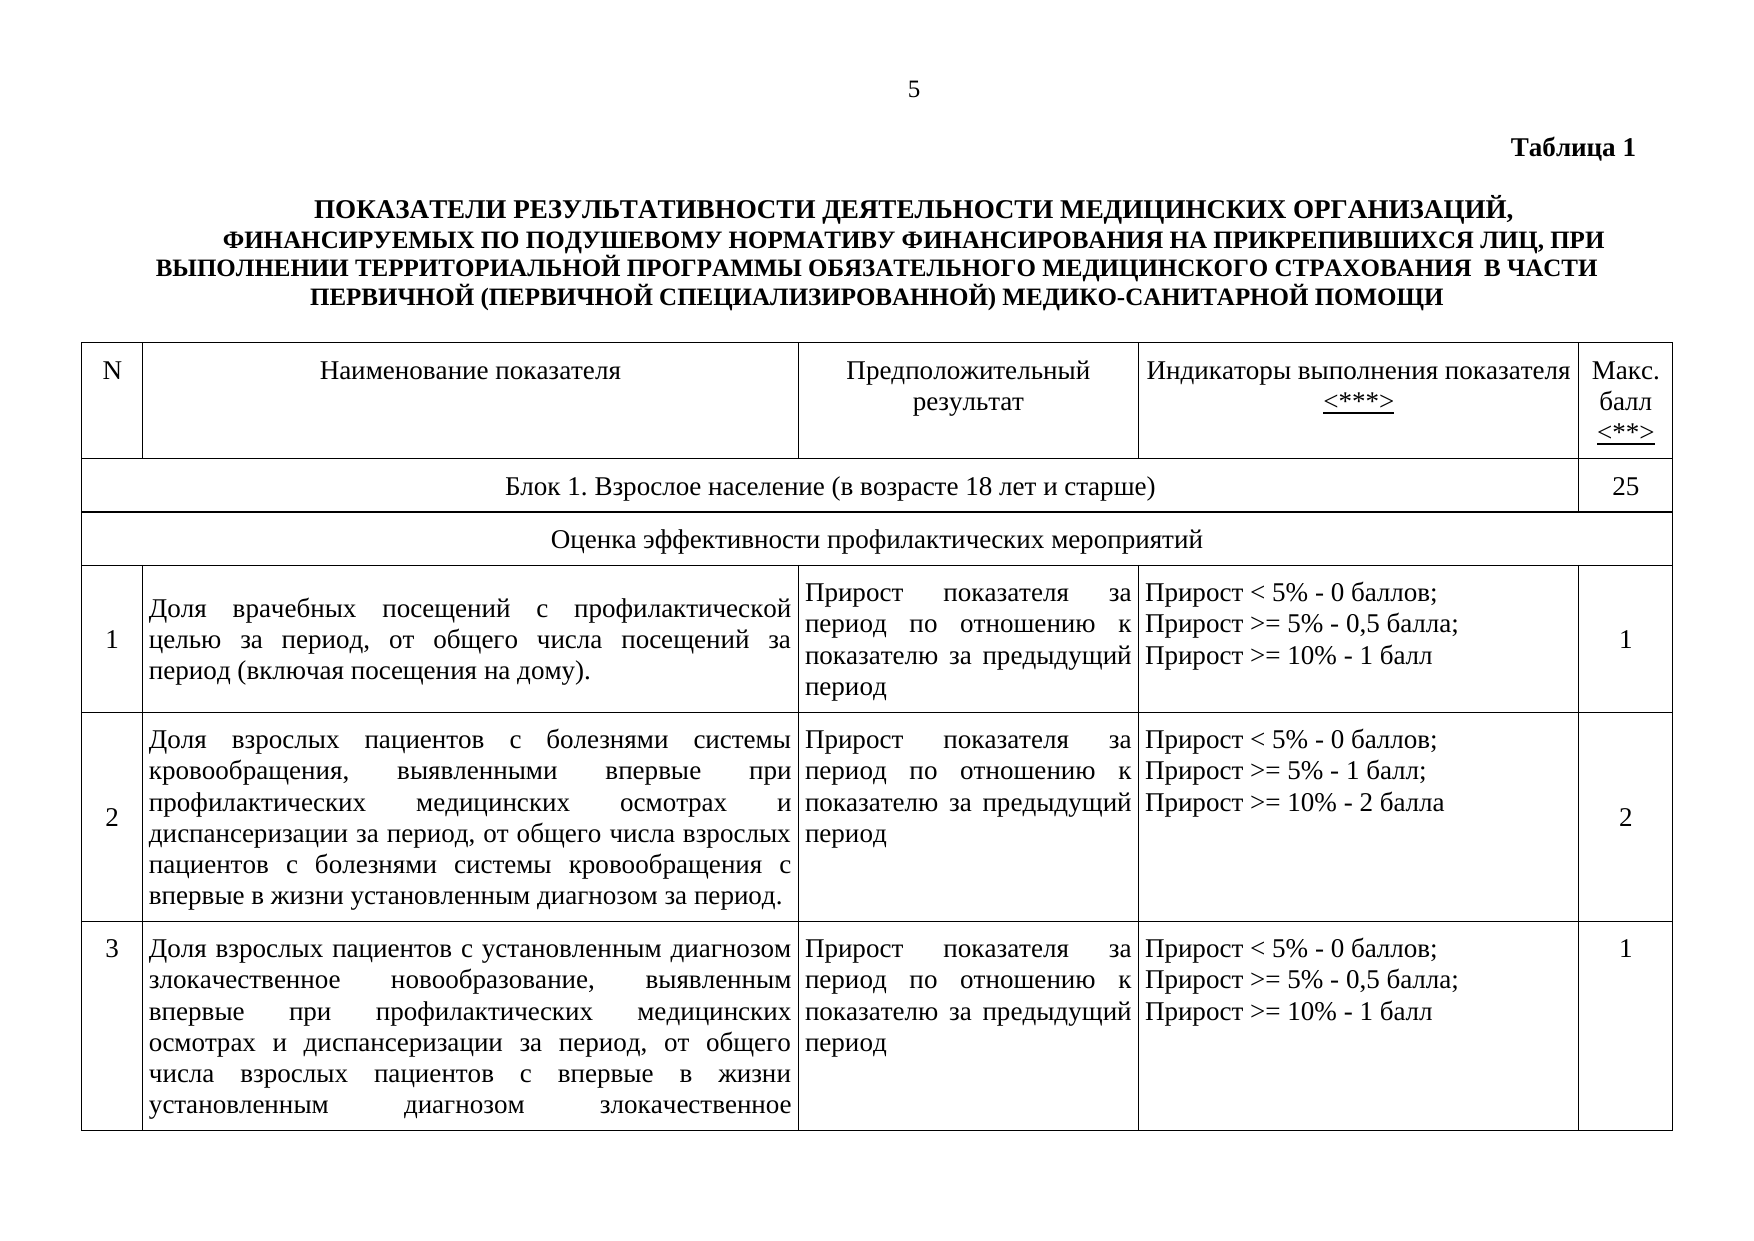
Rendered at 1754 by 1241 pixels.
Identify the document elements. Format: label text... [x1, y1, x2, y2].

table_cell 1 [1579, 566, 1672, 712]
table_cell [1139, 922, 1578, 1130]
table_header Макс. балл <**> [1579, 343, 1672, 458]
table_cell Прирост показателя за период по отношению к показателю за предыдущий период [799, 566, 1138, 712]
table_cell Прирост < 5% - 0 баллов; Прирост >= 5% - 1 балл; Прирост >= 10% - 2 балла [1139, 713, 1578, 921]
table_cell Прирост показателя за период по отношению к показателю за предыдущий период [799, 713, 1138, 921]
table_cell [143, 922, 798, 1130]
table_cell 25 [1579, 459, 1672, 511]
table_header Индикаторы выполнения показателя <***> [1139, 343, 1578, 458]
table_cell Оценка эффективности профилактических мероприятий [82, 513, 1672, 565]
table_cell 1 [82, 566, 142, 712]
table_cell Прирост < 5% - 0 баллов; Прирост >= 5% - 0,5 балла; Прирост >= 10% - 1 балл [1139, 566, 1578, 712]
table_cell 1 [1579, 922, 1672, 1130]
table_cell Блок 1. Взрослое население (в возрасте 18 лет и старше) [82, 459, 1578, 511]
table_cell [799, 922, 1138, 1130]
table_cell Доля взрослых пациентов с болезнями системы кровообращения, выявленными впервые при профилактических медицинских осмотрах и диспансеризации за период, от общего числа взрослых пациентов с болезнями системы кровообращения с впервые в жизни установленным диагнозом за период. [143, 713, 798, 921]
table_header Предположительный результат [799, 343, 1138, 458]
text ПОКАЗАТЕЛИ РЕЗУЛЬТАТИВНОСТИ ДЕЯТЕЛЬНОСТИ МЕДИЦИНСКИХ ОРГАНИЗАЦИЙ, [118, 194, 1636, 225]
table_cell 3 [82, 922, 142, 1130]
table_header N [82, 343, 142, 458]
table_cell Доля врачебных посещений с профилактической целью за период, от общего числа посещений за период (включая посещения на дому). [143, 566, 798, 712]
table_cell 2 [1579, 713, 1672, 921]
text ФИНАНСИРУЕМЫХ ПО ПОДУШЕВОМУ НОРМАТИВУ ФИНАНСИРОВАНИЯ НА ПРИКРЕПИВШИХСЯ ЛИЦ, ПРИ ВЫПОЛНЕНИИ ТЕРРИТОРИАЛЬНОЙ ПРОГРАММЫ ОБЯЗАТЕЛЬНОГО МЕДИЦИНСКОГО СТРАХОВАНИЯ В ЧАСТИ ПЕРВИЧНОЙ (ПЕРВИЧНОЙ СПЕЦИАЛИЗИРОВАННОЙ) МЕДИКО-САНИТАРНОЙ ПОМОЩИ [118, 225, 1636, 311]
text Таблица 1 [118, 131, 1636, 162]
table_header Наименование показателя [143, 343, 798, 458]
table_cell 2 [82, 713, 142, 921]
